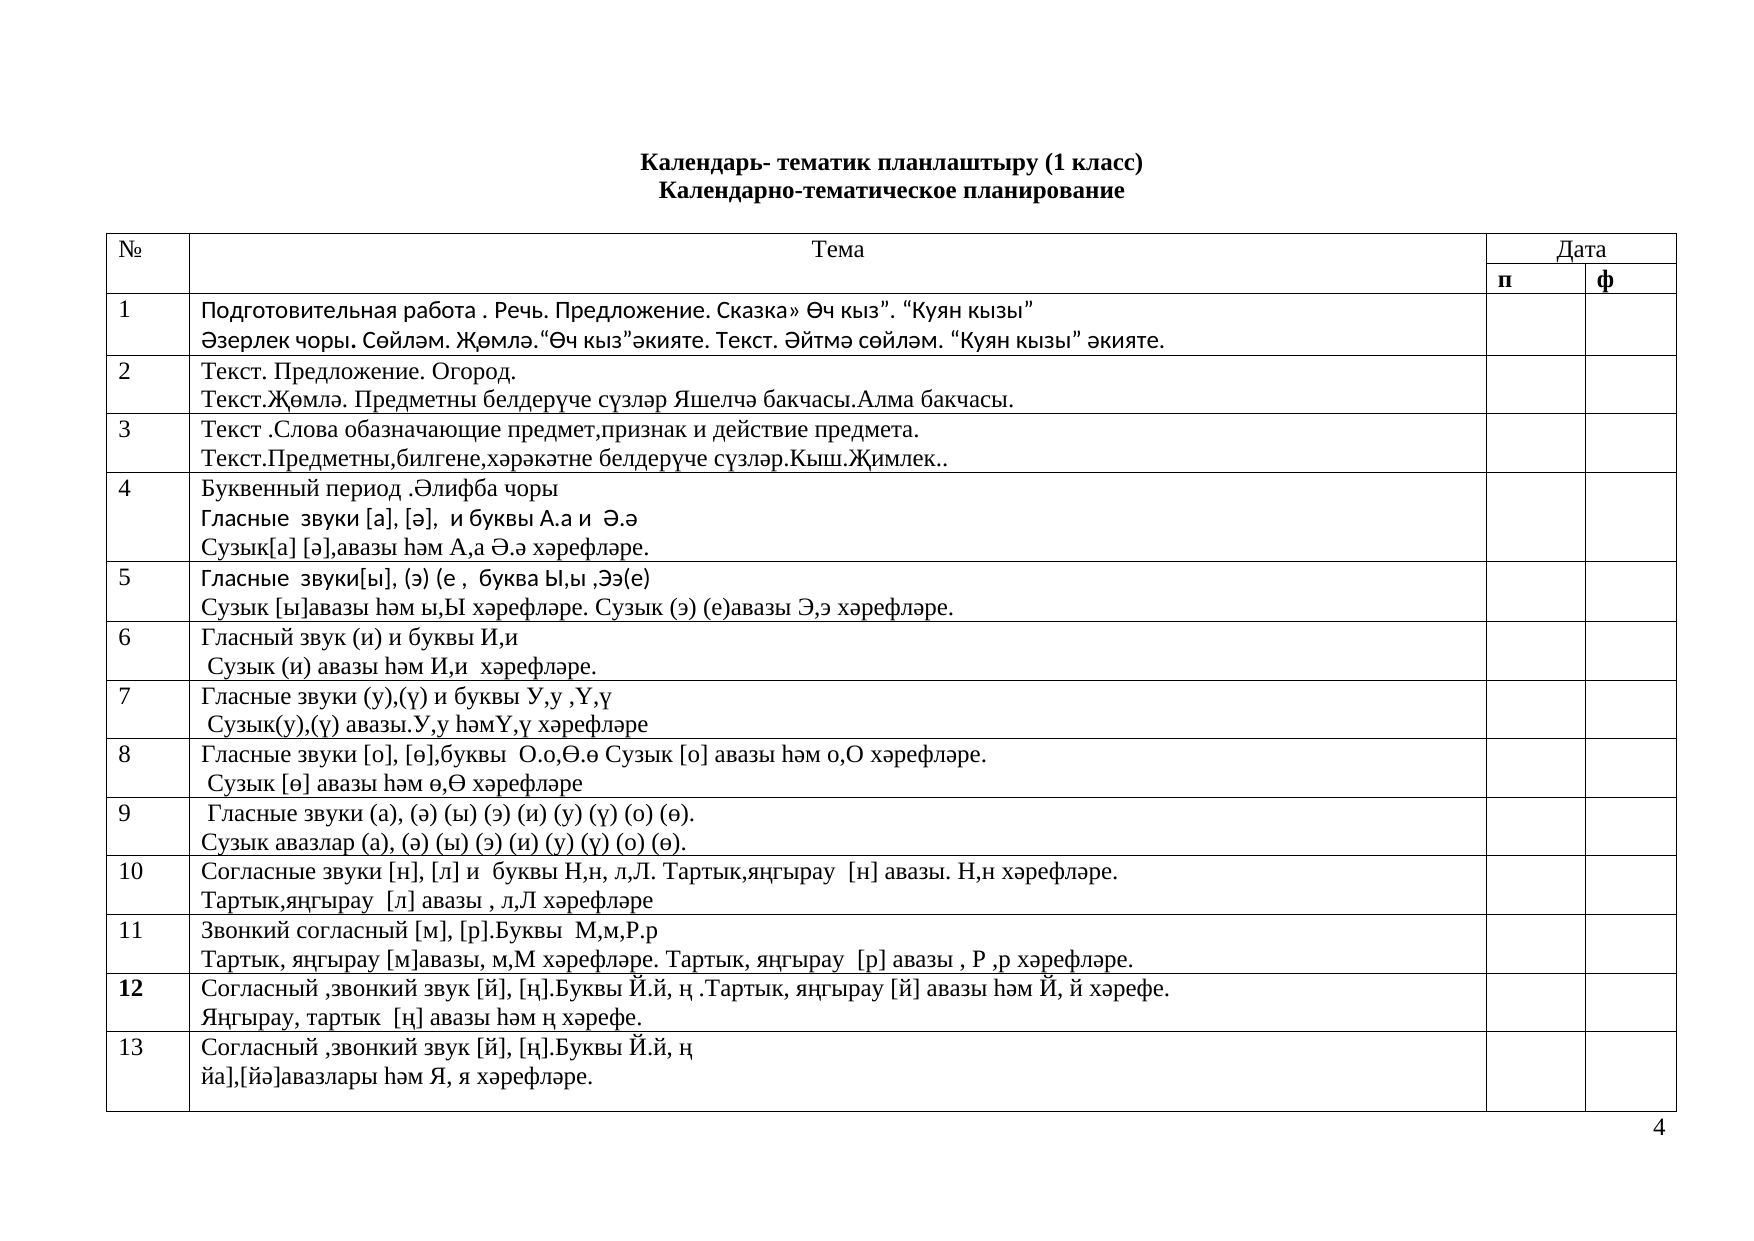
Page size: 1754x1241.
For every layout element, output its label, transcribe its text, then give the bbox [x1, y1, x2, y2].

table_cell п [1487, 264, 1585, 293]
table_cell 13 [107, 1032, 189, 1111]
table_cell [1487, 739, 1585, 797]
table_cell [190, 1032, 1486, 1111]
table_cell [1487, 622, 1585, 680]
table_cell Гласные звуки[ы], (э) (е , буква Ы,ы ,Ээ(е) Сузык [ы]авазы һәм ы,Ы хәрефләре. Сузык (э) (е)авазы Э,э хәрефләре. [190, 562, 1486, 621]
table_cell Согласные звуки [н], [л] и буквы Н,н, л,Л. Тартык,яңгырау [н] авазы. Н,н хәрефләре. Тартык,яңгырау [л] авазы , л,Л хәрефләре [190, 856, 1486, 914]
table_cell Буквенный период .Әлифба чоры Гласные звуки [а], [ә], и буквы А.а и Ә.ә Сузык[а] [ә],авазы һәм А,а Ә.ә хәрефләре. [190, 473, 1486, 561]
table_cell 6 [107, 622, 189, 680]
table_cell [1487, 856, 1585, 914]
table_cell [1487, 356, 1585, 413]
table_cell Подготовительная работа . Речь. Предложение. Сказка» Өч кыз”. “Куян кызы” Әзерлек чоры. Сөйләм. Җөмлә.“Өч кыз”әкияте. Текст. Әйтмә сөйләм. “Куян кызы” әкияте. [190, 294, 1486, 355]
table_cell [1586, 294, 1676, 355]
table_cell [1487, 915, 1585, 972]
table_cell 7 [107, 681, 189, 738]
table_cell [1586, 414, 1676, 472]
table_cell ф [1586, 264, 1676, 293]
table_cell [1487, 798, 1585, 855]
table_cell Гласные звуки (а), (ә) (ы) (э) (и) (у) (ү) (о) (ө). Сузык авазлар (а), (ә) (ы) (э) (и) (у) (ү) (о) (ө). [190, 798, 1486, 855]
table_cell [1586, 356, 1676, 413]
table_cell Звонкий согласный [м], [р].Буквы М,м,Р.р Тартык, яңгырау [м]авазы, м,М хәрефләре. Тартык, яңгырау [р] авазы , Р ,р хәрефләре. [190, 915, 1486, 972]
table_header № [107, 234, 189, 293]
table_cell Гласные звуки [о], [ө],буквы О.о,Ө.ө Сузык [о] авазы һәм о,О хәрефләре. Сузык [ө] авазы һәм ө,Ө хәрефләре [190, 739, 1486, 797]
table_cell 4 [107, 473, 189, 561]
table_cell Гласные звуки (у),(ү) и буквы У,у ,Ү,ү Сузык(у),(ү) авазы.У,у һәмҮ,ү хәрефләре [190, 681, 1486, 738]
table_cell [1586, 739, 1676, 797]
table_cell [1586, 622, 1676, 680]
table_cell [1487, 974, 1585, 1031]
table_cell [1586, 473, 1676, 561]
table_cell [1586, 1032, 1676, 1111]
table_cell Текст .Слова обазначающие предмет,признак и действие предмета. Текст.Предметны,билгене,хәрәкәтне белдерүче сүзләр.Кыш.Җимлек.. [190, 414, 1486, 472]
table_cell 5 [107, 562, 189, 621]
table_cell 9 [107, 798, 189, 855]
table_cell 3 [107, 414, 189, 472]
table_cell 12 [107, 974, 189, 1031]
table_cell 8 [107, 739, 189, 797]
table_cell Согласный ,звонкий звук [й], [ң].Буквы Й.й, ң .Тартык, яңгырау [й] авазы һәм Й, й хәрефе. Яңгырау, тартык [ң] авазы һәм ң хәрефе. [190, 974, 1486, 1031]
table_cell [1586, 798, 1676, 855]
table_cell [1586, 915, 1676, 972]
table_cell [1586, 856, 1676, 914]
table_cell 2 [107, 356, 189, 413]
table_cell [1487, 414, 1585, 472]
table_cell [1586, 562, 1676, 621]
text Календарь- тематик планлаштыру (1 класс) [118, 147, 1665, 176]
table_header Тема [190, 234, 1486, 293]
text Календарно-тематическое планирование [118, 176, 1665, 204]
table_cell [1487, 294, 1585, 355]
table_cell [1586, 974, 1676, 1031]
table_cell 10 [107, 856, 189, 914]
table_cell [1487, 473, 1585, 561]
table_cell Текст. Предложение. Огород. Текст.Җөмлә. Предметны белдерүче сүзләр Яшелчә бакчасы.Алма бакчасы. [190, 356, 1486, 413]
table_cell [1487, 681, 1585, 738]
table_cell 11 [107, 915, 189, 972]
table_cell [1487, 1032, 1585, 1111]
table_cell [1487, 562, 1585, 621]
table_header Дата [1487, 234, 1676, 263]
table_cell Гласный звук (и) и буквы И,и Сузык (и) авазы һәм И,и хәрефләре. [190, 622, 1486, 680]
table_cell [1586, 681, 1676, 738]
table_cell 1 [107, 294, 189, 355]
